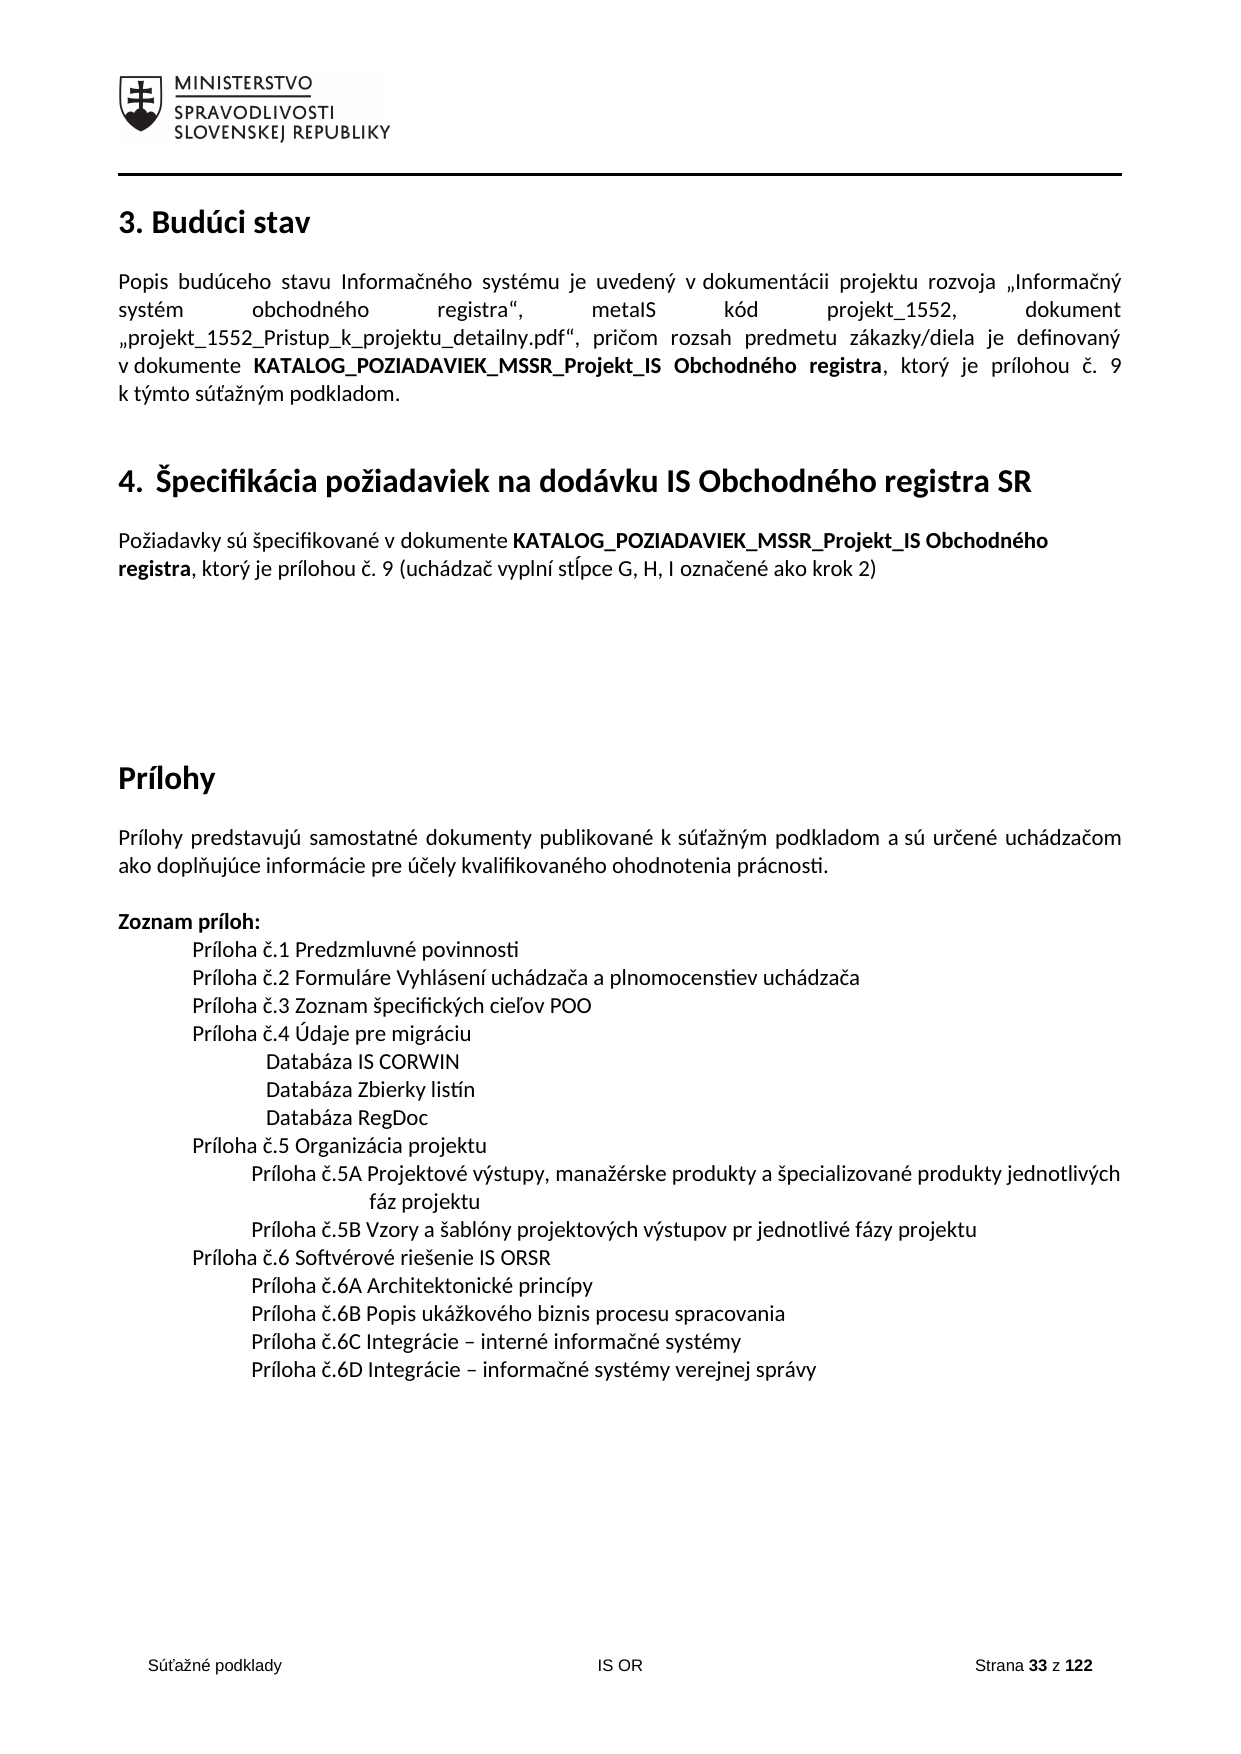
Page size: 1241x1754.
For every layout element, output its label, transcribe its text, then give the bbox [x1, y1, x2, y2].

text Príloha č.6 Softvérové riešenie IS ORSR [118, 1243, 1122, 1271]
text Príloha č.4 Údaje pre migráciu [118, 1019, 1122, 1047]
text Požiadavky sú špecifikované v dokumente KATALOG_POZIADAVIEK_MSSR_Projekt_IS Obchodného registra, ktorý je prílohou č. 9 (uchádzač vyplní stĺpce G, H, I označené ako krok 2) [118, 526, 1122, 582]
text Príloha č.5 Organizácia projektu [118, 1131, 1122, 1159]
subtitle Prílohy [118, 757, 1122, 798]
text Zoznam príloh: [118, 907, 1122, 935]
text Príloha č.6B Popis ukážkového biznis procesu spracovania [118, 1299, 1122, 1327]
subtitle Špecifikácia požiadaviek na dodávku IS Obchodného registra SR [118, 460, 1122, 501]
text Popis budúceho stavu Informačného systému je uvedený v dokumentácii projektu rozvoja „Informačný systém obchodného registra“, metaIS kód projekt_1552, dokument „projekt_1552_Pristup_k_projektu_detailny.pdf“, pričom rozsah predmetu zákazky/diela je definovaný v dokumente KATALOG_POZIADAVIEK_MSSR_Projekt_IS Obchodného registra, ktorý je prílohou č. 9 k týmto súťažným podkladom. [118, 267, 1122, 407]
text Príloha č.6A Architektonické princípy [118, 1271, 1122, 1299]
text Príloha č.5B Vzory a šablóny projektových výstupov pr jednotlivé fázy projektu [118, 1215, 1122, 1243]
text Príloha č.5A Projektové výstupy, manažérske produkty a špecializované produkty jednotlivých fáz projektu [251, 1159, 1122, 1215]
text Príloha č.1 Predzmluvné povinnosti [118, 935, 1122, 963]
text Databáza IS CORWIN [192, 1047, 1122, 1075]
text Príloha č.2 Formuláre Vyhlásení uchádzača a plnomocenstiev uchádzača [118, 963, 1122, 991]
text Prílohy predstavujú samostatné dokumenty publikované k súťažným podkladom a sú určené uchádzačom ako doplňujúce informácie pre účely kvalifikovaného ohodnotenia prácnosti. [118, 823, 1122, 879]
text Databáza Zbierky listín [192, 1075, 1122, 1103]
text Príloha č.6D Integrácie – informačné systémy verejnej správy [118, 1355, 1122, 1383]
picture [118, 73, 390, 144]
text Databáza RegDoc [192, 1103, 1122, 1131]
text Príloha č.3 Zoznam špecifických cieľov POO [118, 991, 1122, 1019]
text Príloha č.6C Integrácie – interné informačné systémy [118, 1327, 1122, 1355]
subtitle 3. Budúci stav [118, 201, 1122, 242]
